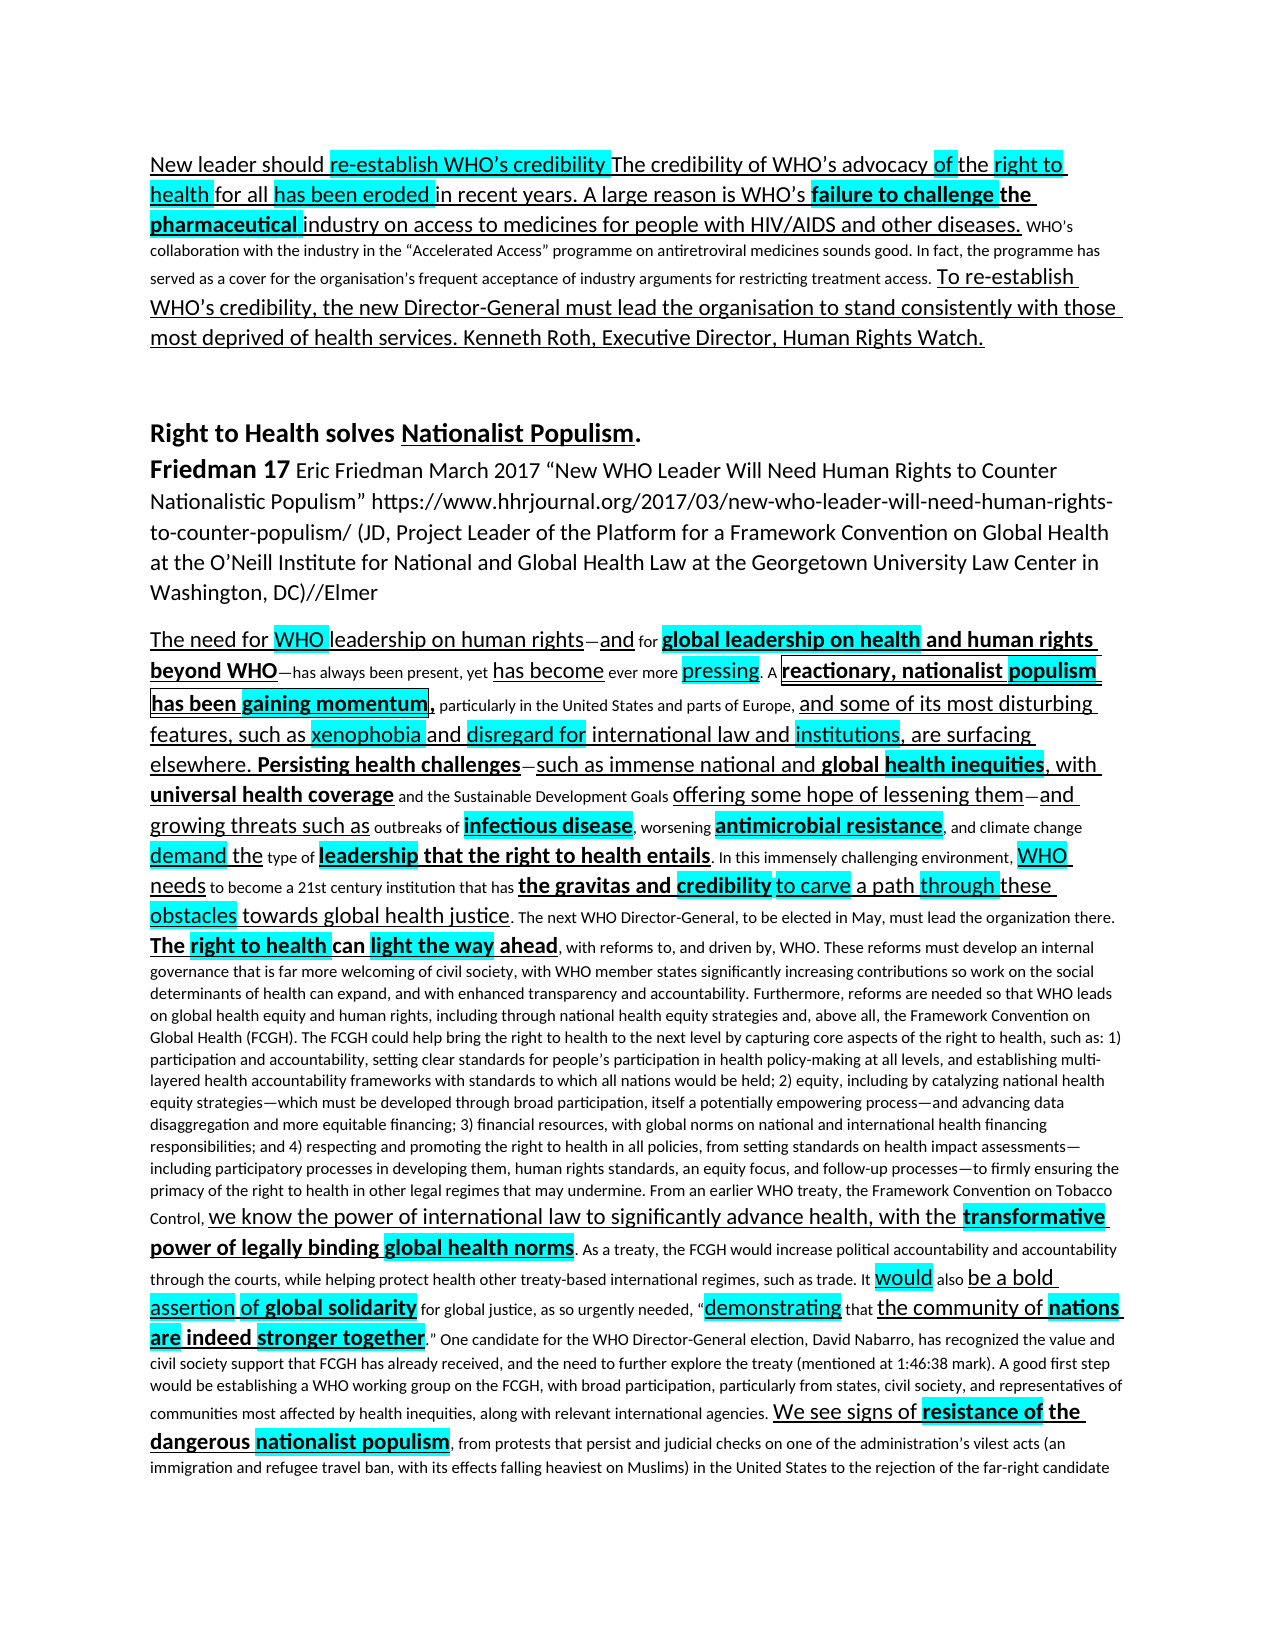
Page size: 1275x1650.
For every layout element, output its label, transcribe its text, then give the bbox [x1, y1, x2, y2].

text New leader should re-establish WHO’s credibility The credibility of WHO’s advocacy of the right to health for all has been eroded in recent years. A large reason is WHO’s failure to challenge the pharmaceutical industry on access to medicines for people with HIV/AIDS and other diseases. WHO’s collaboration with the industry in the “Accelerated Access” programme on antiretroviral medicines sounds good. In fact, the programme has served as a cover for the organisation’s frequent acceptance of industry arguments for restricting treatment access. To re-establish WHO’s credibility, the new Director-General must lead the organisation to stand consistently with those most deprived of health services. Kenneth Roth, Executive Director, Human Rights Watch. [150, 150, 1125, 351]
text Friedman 17 Eric Friedman March 2017 “New WHO Leader Will Need Human Rights to Counter Nationalistic Populism” https://www.hhrjournal.org/2017/03/new-who-leader-will-need-human-rights-to-counter-populism/ (JD, Project Leader of the Platform for a Framework Convention on Global Health at the O’Neill Institute for National and Global Health Law at the Georgetown University Law Center in Washington, DC)//Elmer [150, 452, 1125, 606]
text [150, 625, 1125, 1477]
subtitle Right to Health solves Nationalist Populism. [150, 417, 1125, 450]
